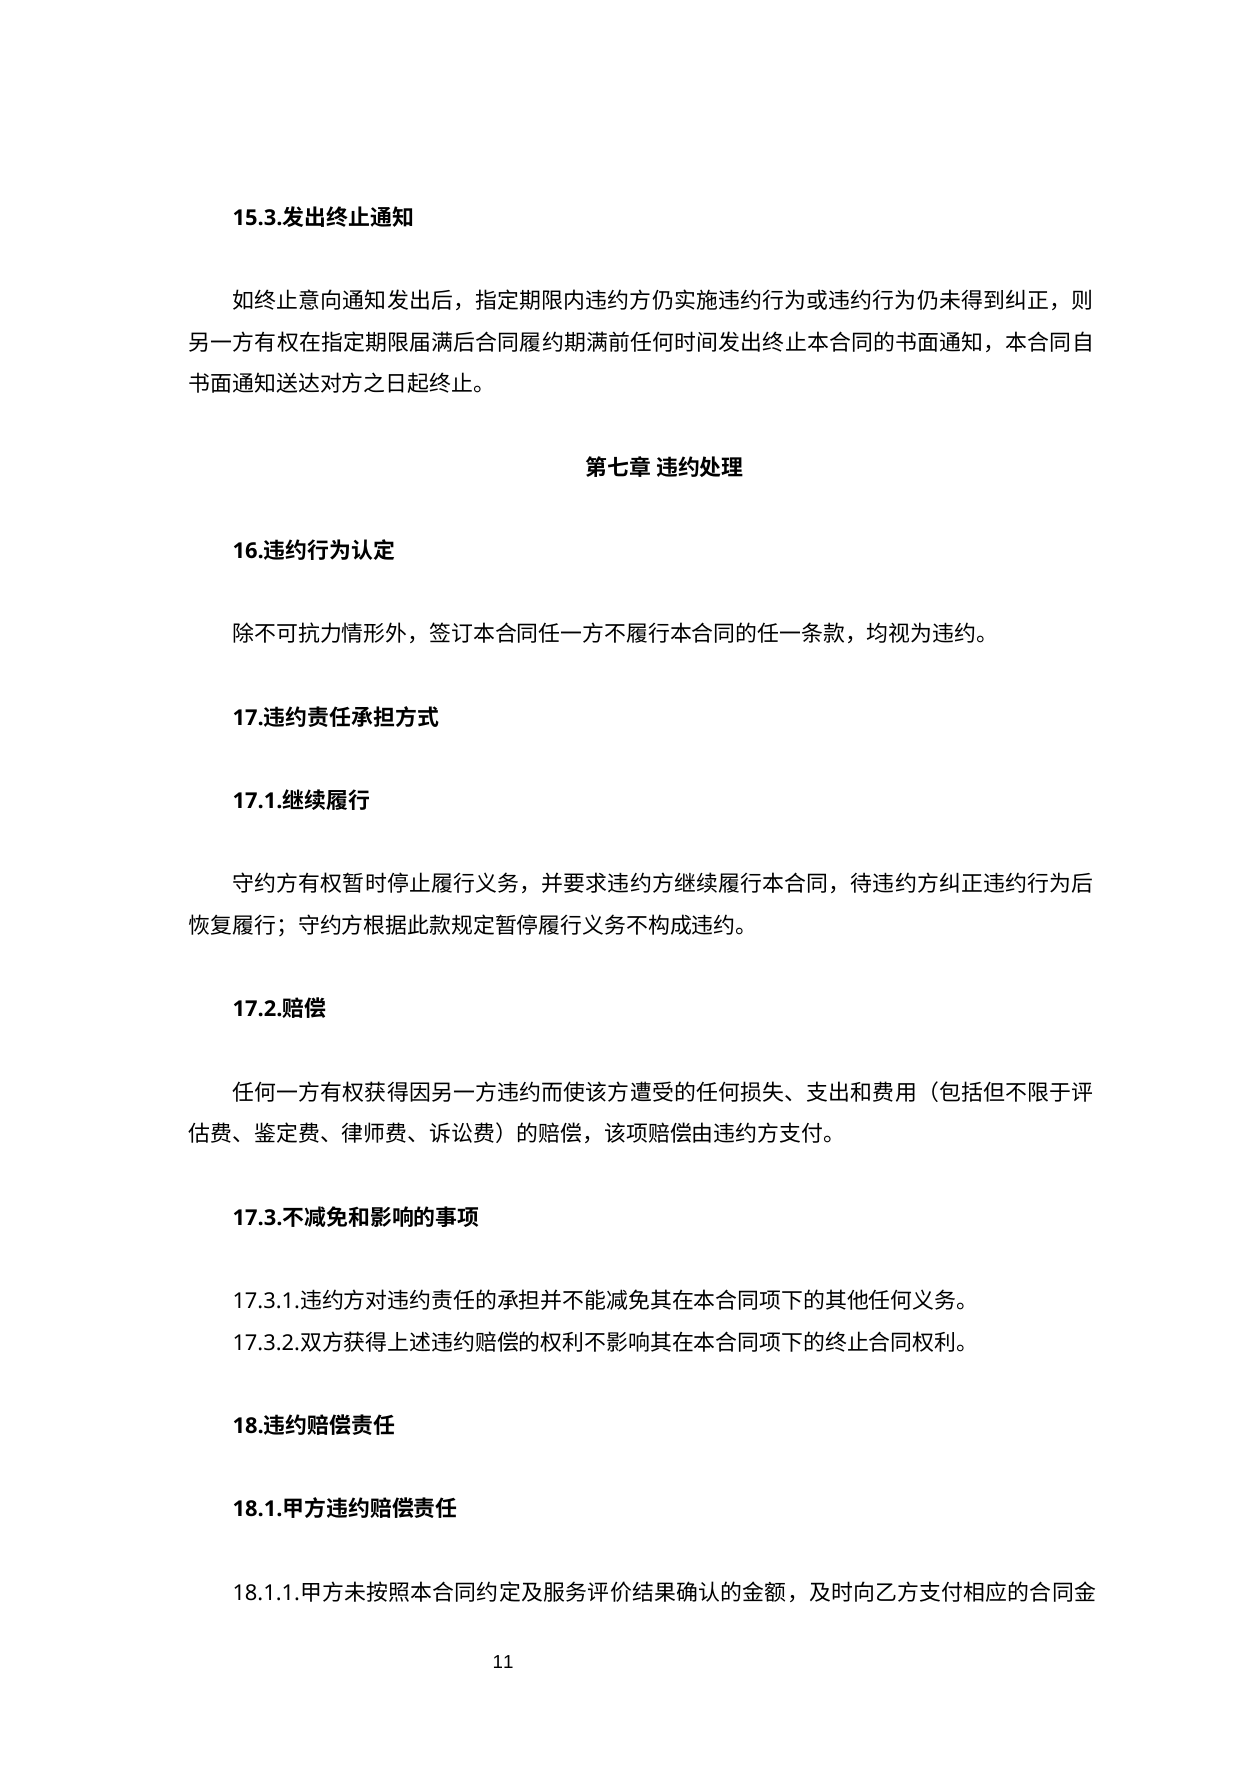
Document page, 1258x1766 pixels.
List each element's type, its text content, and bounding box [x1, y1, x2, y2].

text 15.3.发出终止通知 [188, 192, 1096, 233]
text 16.违约行为认定 [188, 525, 1096, 567]
text 任何一方有权获得因另一方违约而使该方遭受的任何损失、支出和费用（包括但不限于评估费、鉴定费、律师费、诉讼费）的赔偿，该项赔偿由违约方支付。 [188, 1067, 1096, 1150]
text 17.1.继续履行 [188, 775, 1096, 817]
text 18.违约赔偿责任 [188, 1400, 1096, 1442]
text 除不可抗力情形外，签订本合同任一方不履行本合同的任一条款，均视为违约。 [188, 608, 1096, 650]
text 17.3.2.双方获得上述违约赔偿的权利不影响其在本合同项下的终止合同权利。 [188, 1317, 1096, 1358]
text 17.违约责任承担方式 [188, 692, 1096, 733]
text 17.3.1.违约方对违约责任的承担并不能减免其在本合同项下的其他任何义务。 [188, 1275, 1096, 1317]
text 守约方有权暂时停止履行义务，并要求违约方继续履行本合同，待违约方纠正违约行为后恢复履行；守约方根据此款规定暂停履行义务不构成违约。 [188, 858, 1096, 942]
text 第七章 违约处理 [188, 442, 1096, 483]
text 18.1.甲方违约赔偿责任 [188, 1483, 1096, 1525]
text 17.2.赔偿 [188, 983, 1096, 1025]
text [188, 1567, 1096, 1608]
text 如终止意向通知发出后，指定期限内违约方仍实施违约行为或违约行为仍未得到纠正，则另一方有权在指定期限届满后合同履约期满前任何时间发出终止本合同的书面通知，本合同自书面通知送达对方之日起终止。 [188, 275, 1096, 400]
text 17.3.不减免和影响的事项 [188, 1192, 1096, 1233]
